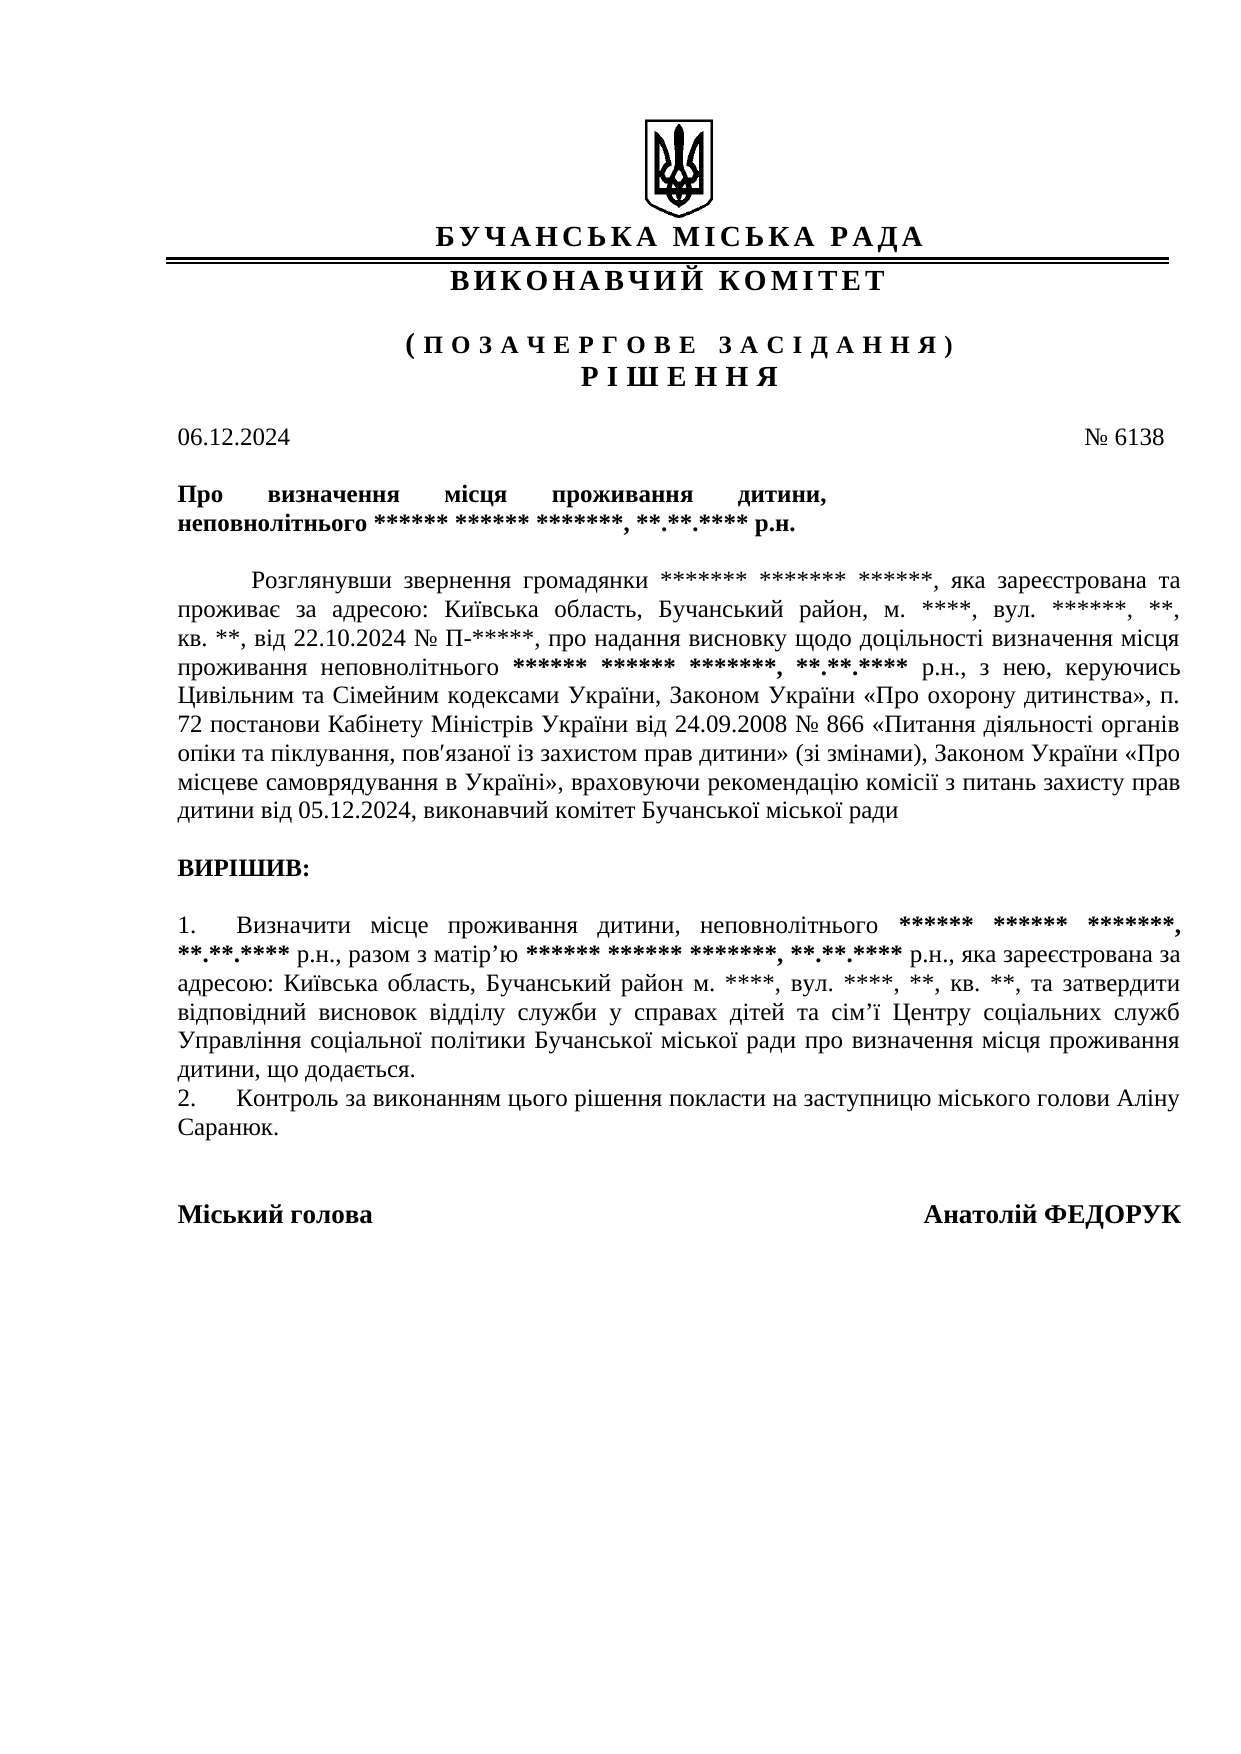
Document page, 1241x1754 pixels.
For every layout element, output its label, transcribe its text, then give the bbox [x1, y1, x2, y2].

list Контроль за виконанням цього рішення покласти на заступницю міського голови Аліну Саранюк. [177, 1083, 1181, 1140]
table_header ВИКОНАВЧИЙ КОМІТЕТ [166, 264, 1169, 326]
text (ПОЗАЧЕРГОВЕ ЗАСІДАННЯ) [177, 326, 1181, 359]
list Визначити місце проживання дитини, неповнолітнього ****** ****** *******, **.**.**** р.н., разом з матір’ю ****** ****** *******, **.**.**** р.н., яка зареєстрована за адресою: Київська область, Бучанський район м. ****, вул. ****, **, кв. **, та затвердити відповідний висновок відділу служби у справах дітей та сім’ї Центру соціальних служб Управління соціальної політики Бучанської міської ради про визначення місця проживання дитини, що додається. [177, 910, 1181, 1083]
text БУЧАНСЬКА МІСЬКА РАДА [177, 219, 1181, 252]
picture [643, 118, 715, 219]
table_header Анатолій ФЕДОРУК [679, 1198, 1192, 1229]
table_header Міський голова [166, 1198, 679, 1229]
table_header № 6138 [679, 422, 1192, 450]
text РІШЕННЯ [177, 359, 1181, 393]
text Про визначення місця проживання дитини, неповнолітнього ****** ****** *******, **.**.**** р.н. [177, 479, 827, 537]
text Розглянувши звернення громадянки ******* ******* ******, яка зареєстрована та проживає за адресою: Київська область, Бучанський район, м. ****, вул. ******, **, кв. **, від 22.10.2024 № П-*****, про надання висновку щодо доцільності визначення місця проживання неповнолітнього ****** ****** *******, **.**.**** р.н., з нею, керуючись Цивільним та Сімейним кодексами України, Законом України «Про охорону дитинства», п. 72 постанови Кабінету Міністрів України від 24.09.2008 № 866 «Питання діяльності органів опіки та піклування, пов′язаної із захистом прав дитини» (зі змінами), Законом України «Про місцеве самоврядування в Україні», враховуючи рекомендацію комісії з питань захисту прав дитини від 05.12.2024, виконавчий комітет Бучанської міської ради [177, 565, 1181, 824]
table_header 06.12.2024 [166, 422, 679, 450]
text ВИРІШИВ: [177, 853, 1181, 882]
